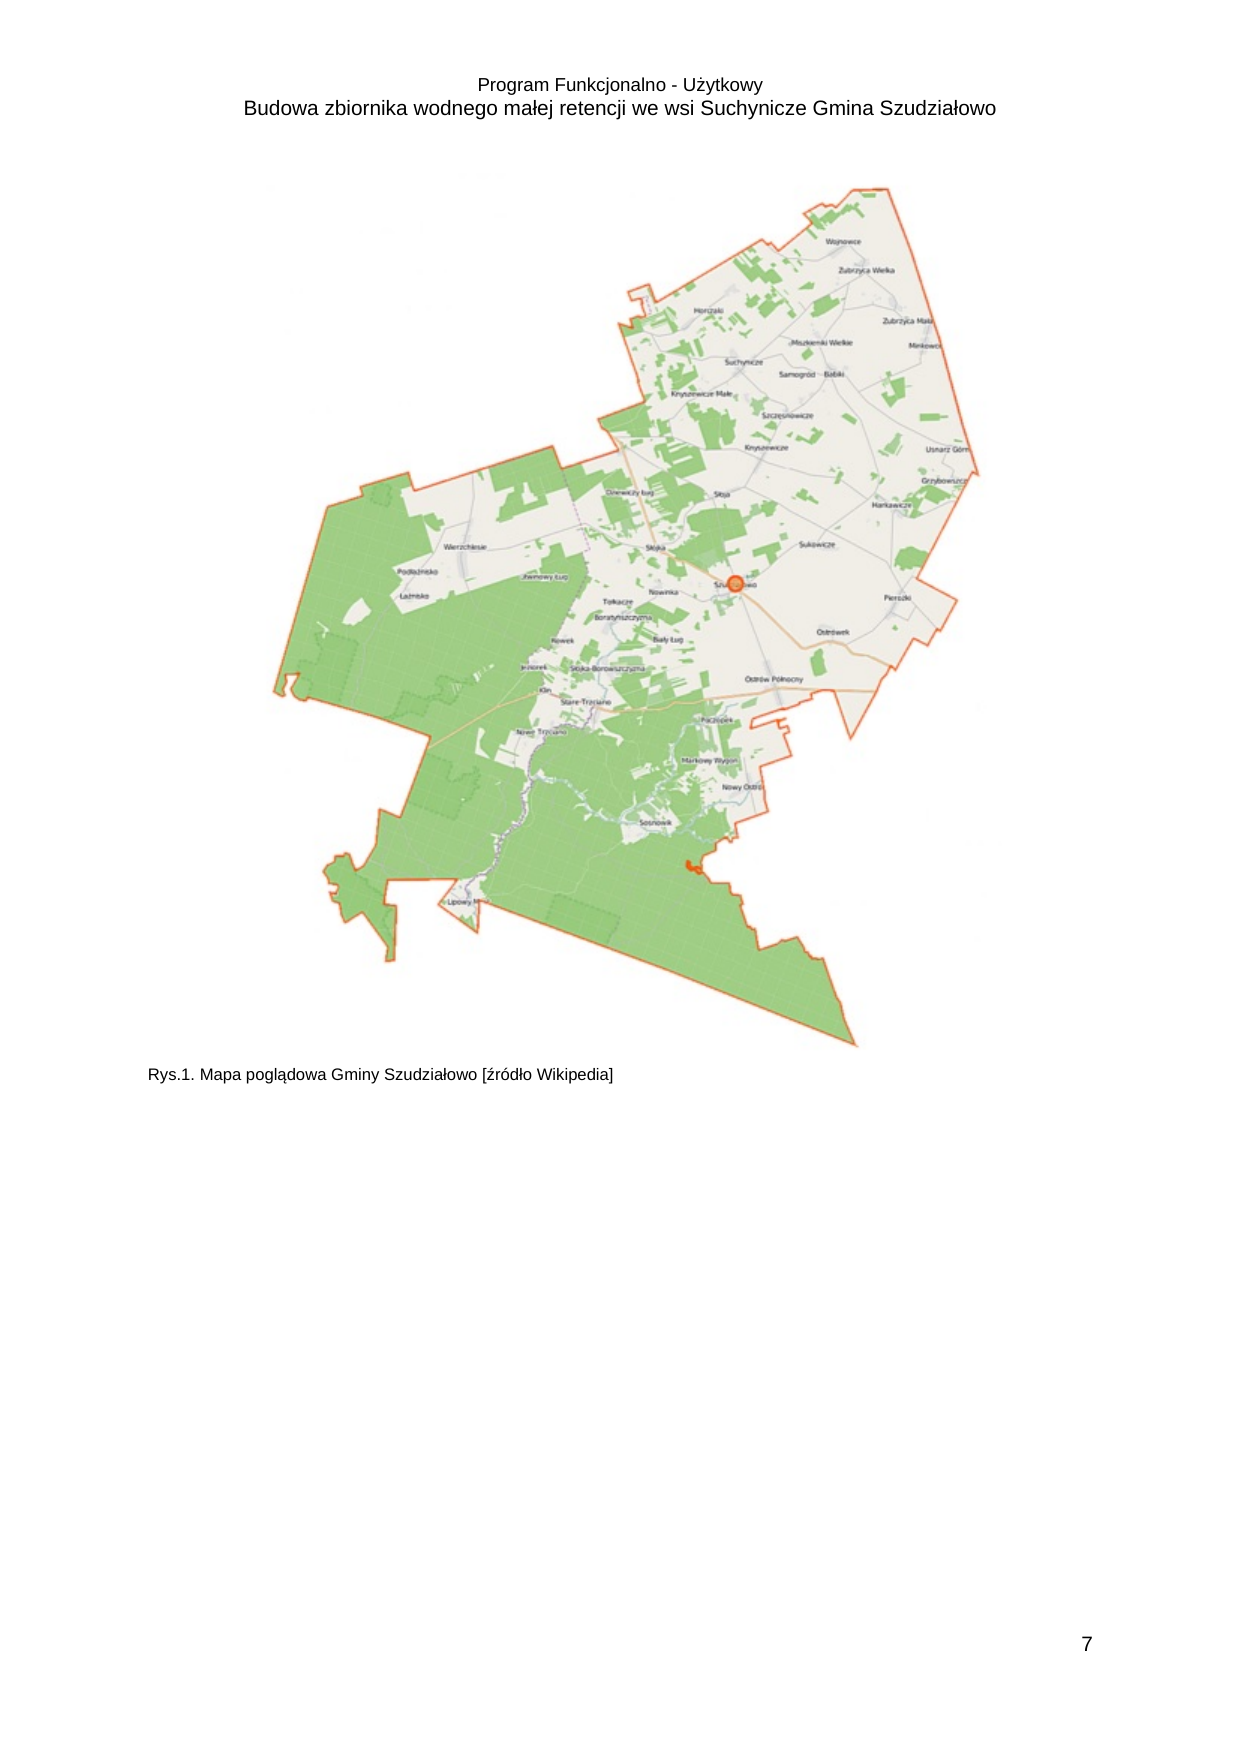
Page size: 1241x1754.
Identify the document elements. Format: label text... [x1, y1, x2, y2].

text Rys.1. Mapa poglądowa Gminy Szudziałowo [źródło Wikipedia] [148, 1064, 1093, 1084]
picture [147, 162, 1093, 1061]
